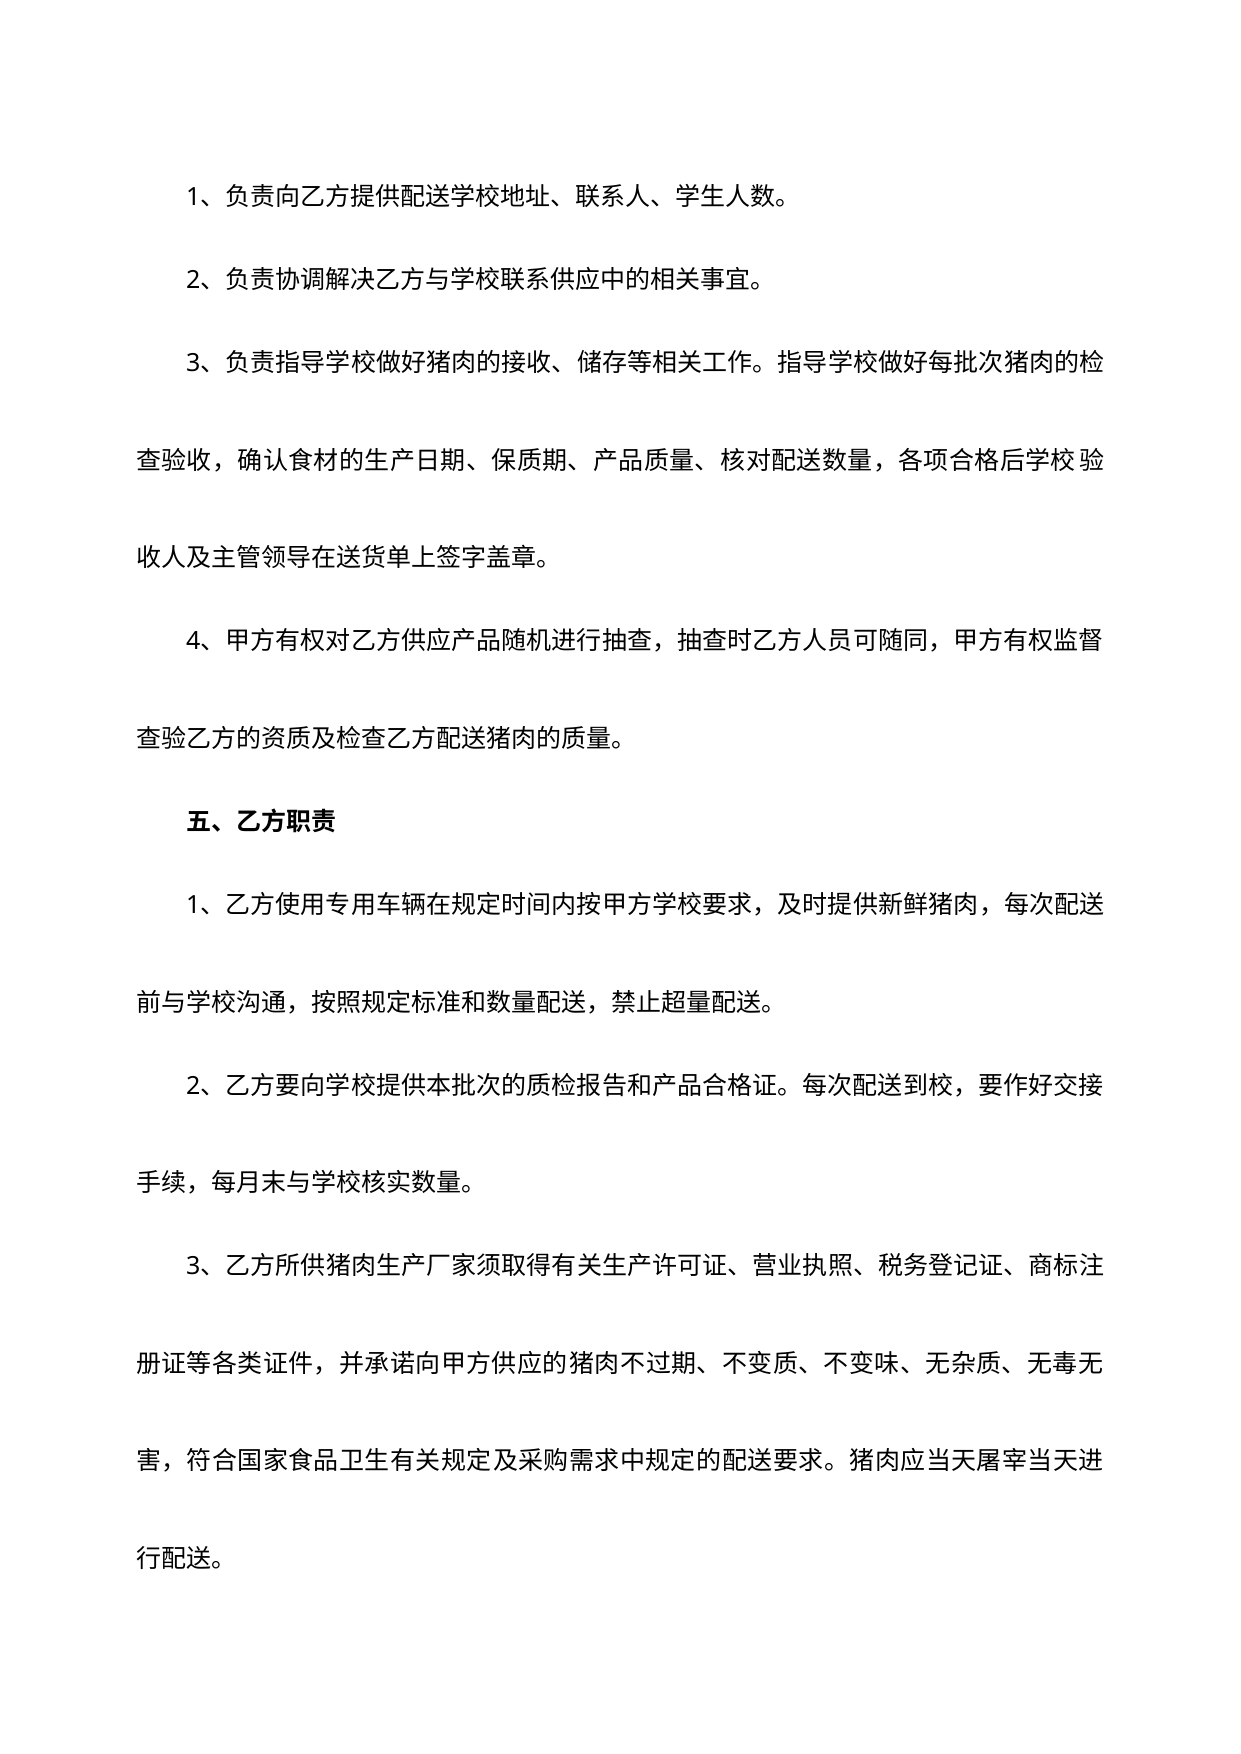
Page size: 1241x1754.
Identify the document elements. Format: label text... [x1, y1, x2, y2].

text 2、乙方要向学校提供本批次的质检报告和产品合格证。每次配送到校，要作好交接手续，每月末与学校核实数量。 [136, 1051, 1104, 1213]
text 3、乙方所供猪肉生产厂家须取得有关生产许可证、营业执照、税务登记证、商标注册证等各类证件，并承诺向甲方供应的猪肉不过期、不变质、不变味、无杂质、无毒无害，符合国家食品卫生有关规定及采购需求中规定的配送要求。猪肉应当天屠宰当天进行配送。 [136, 1231, 1104, 1589]
text 五、乙方职责 [136, 787, 1104, 852]
text 3、负责指导学校做好猪肉的接收、储存等相关工作。指导学校做好每批次猪肉的检查验收，确认食材的生产日期、保质期、产品质量、核对配送数量，各项合格后学校验收人及主管领导在送货单上签字盖章。 [136, 328, 1104, 588]
text 1、负责向乙方提供配送学校地址、联系人、学生人数。 [136, 162, 1104, 227]
text 1、乙方使用专用车辆在规定时间内按甲方学校要求，及时提供新鲜猪肉，每次配送前与学校沟通，按照规定标准和数量配送，禁止超量配送。 [136, 870, 1104, 1033]
text 2、负责协调解决乙方与学校联系供应中的相关事宜。 [136, 245, 1104, 310]
text 4、甲方有权对乙方供应产品随机进行抽查，抽查时乙方人员可随同，甲方有权监督查验乙方的资质及检查乙方配送猪肉的质量。 [136, 606, 1104, 769]
